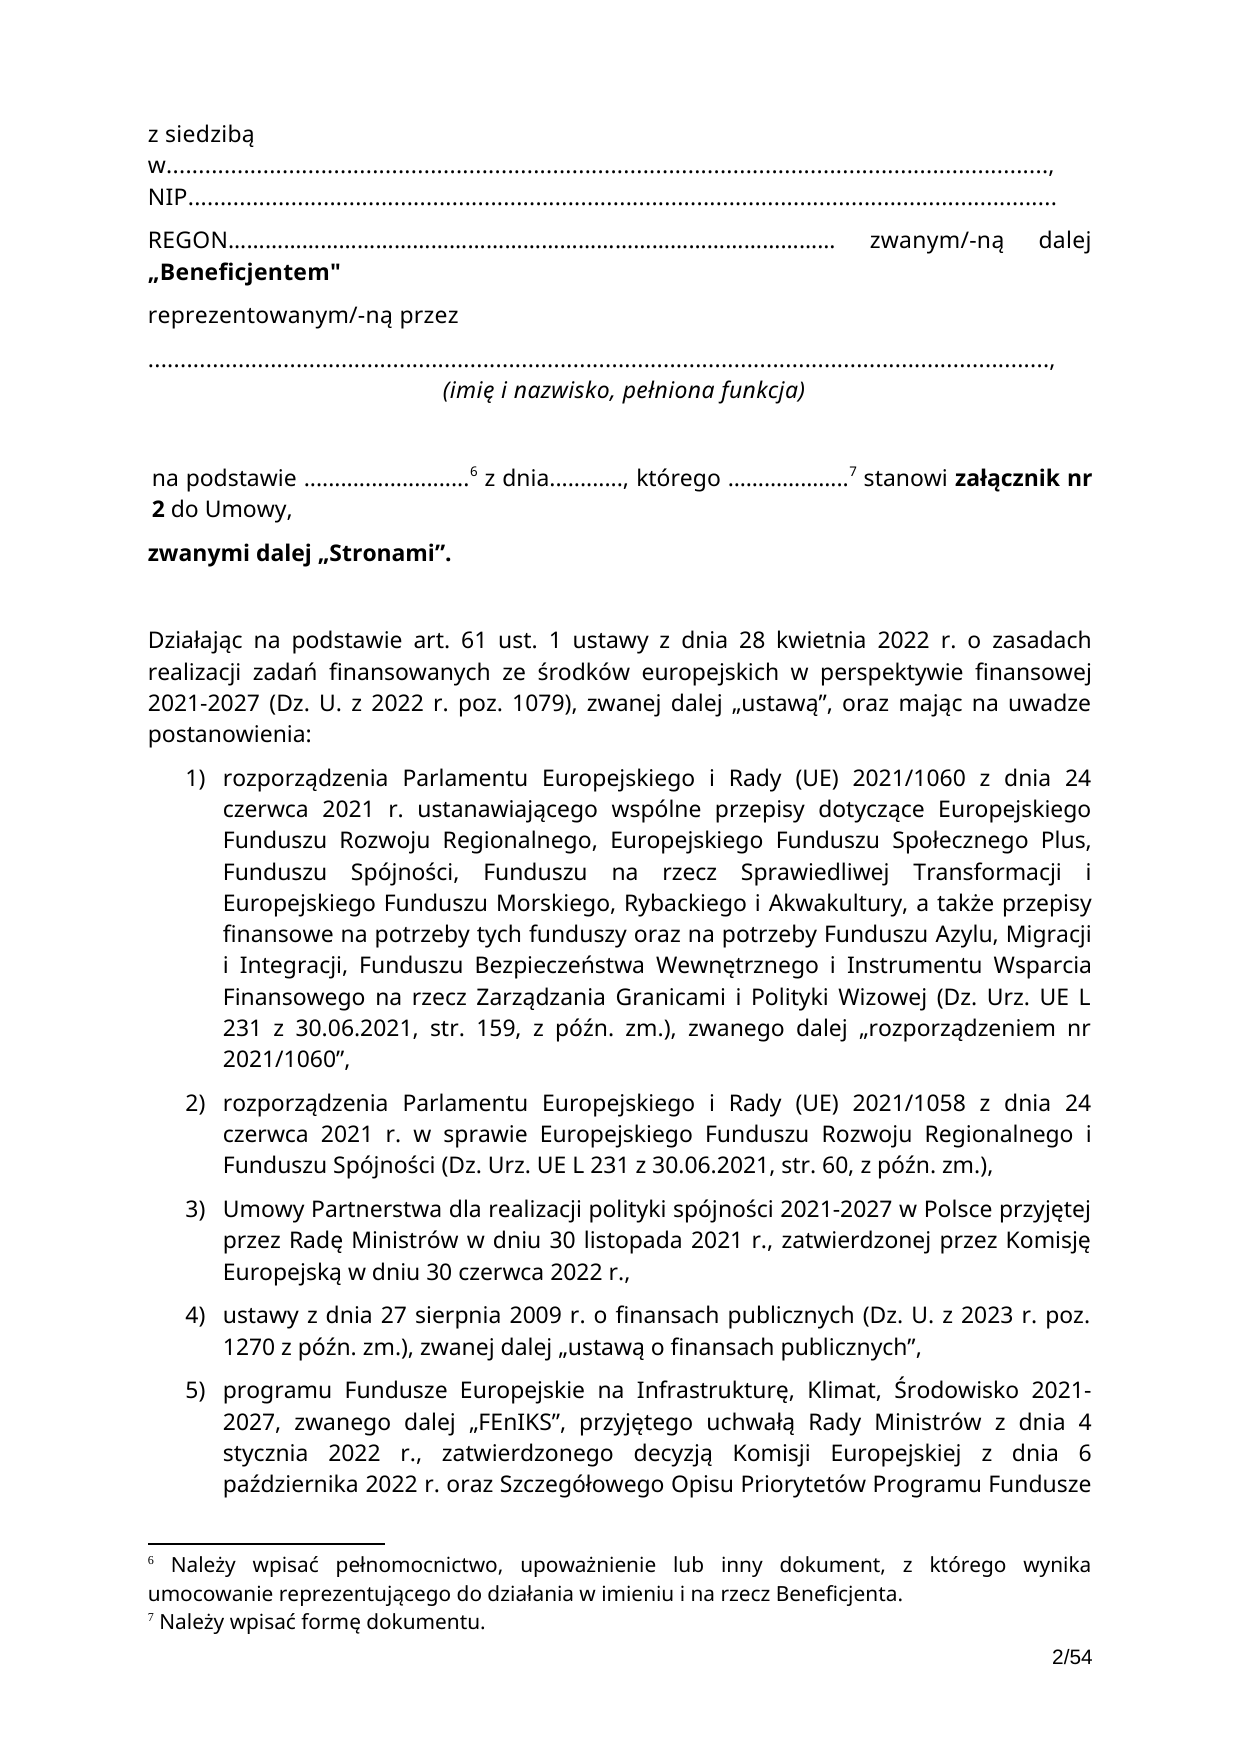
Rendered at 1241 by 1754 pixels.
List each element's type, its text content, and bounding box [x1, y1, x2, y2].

list rozporządzenia Parlamentu Europejskiego i Rady (UE) 2021/1058 z dnia 24 czerwca 2021 r. w sprawie Europejskiego Funduszu Rozwoju Regionalnego i Funduszu Spójności (Dz. Urz. UE L 231 z 30.06.2021, str. 60, z późn. zm.), [185, 1087, 1092, 1181]
list rozporządzenia Parlamentu Europejskiego i Rady (UE) 2021/1060 z dnia 24 czerwca 2021 r. ustanawiającego wspólne przepisy dotyczące Europejskiego Funduszu Rozwoju Regionalnego, Europejskiego Funduszu Społecznego Plus, Funduszu Spójności, Funduszu na rzecz Sprawiedliwej Transformacji i Europejskiego Funduszu Morskiego, Rybackiego i Akwakultury, a także przepisy finansowe na potrzeby tych funduszy oraz na potrzeby Funduszu Azylu, Migracji i Integracji, Funduszu Bezpieczeństwa Wewnętrznego i Instrumentu Wsparcia Finansowego na rzecz Zarządzania Granicami i Polityki Wizowej (Dz. Urz. UE L 231 z 30.06.2021, str. 159, z późn. zm.), zwanego dalej „rozporządzeniem nr 2021/1060”, [185, 762, 1092, 1074]
list ustawy z dnia 27 sierpnia 2009 r. o finansach publicznych (Dz. U. z 2023 r. poz. 1270 z późn. zm.), zwanej dalej „ustawą o finansach publicznych”, [185, 1299, 1092, 1362]
list Umowy Partnerstwa dla realizacji polityki spójności 2021-2027 w Polsce przyjętej przez Radę Ministrów w dniu 30 listopada 2021 r., zatwierdzonej przez Komisję Europejską w dniu 30 czerwca 2022 r., [185, 1193, 1092, 1287]
title zwanymi dalej „Stronami”. [148, 537, 1092, 568]
text z siedzibą w........................................................................................................................................., NIP....................................................................................................................................... [148, 118, 1092, 212]
text REGON……………………………………………………………………………………… zwanym/-ną dalej „Beneficjentem" [148, 224, 1092, 287]
text na podstawie ........................... z dnia............, którego ……………….. stanowi załącznik nr 2 do Umowy, [152, 462, 1092, 524]
text ............................................................................................................................................, (imię i nazwisko, pełniona funkcja) [148, 343, 1092, 406]
text reprezentowanym/-ną przez [148, 299, 1092, 331]
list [185, 1374, 1092, 1499]
text Działając na podstawie art. 61 ust. 1 ustawy z dnia 28 kwietnia 2022 r. o zasadach realizacji zadań finansowanych ze środków europejskich w perspektywie finansowej 2021-2027 (Dz. U. z 2022 r. poz. 1079), zwanej dalej „ustawą”, oraz mając na uwadze postanowienia: [148, 624, 1092, 749]
